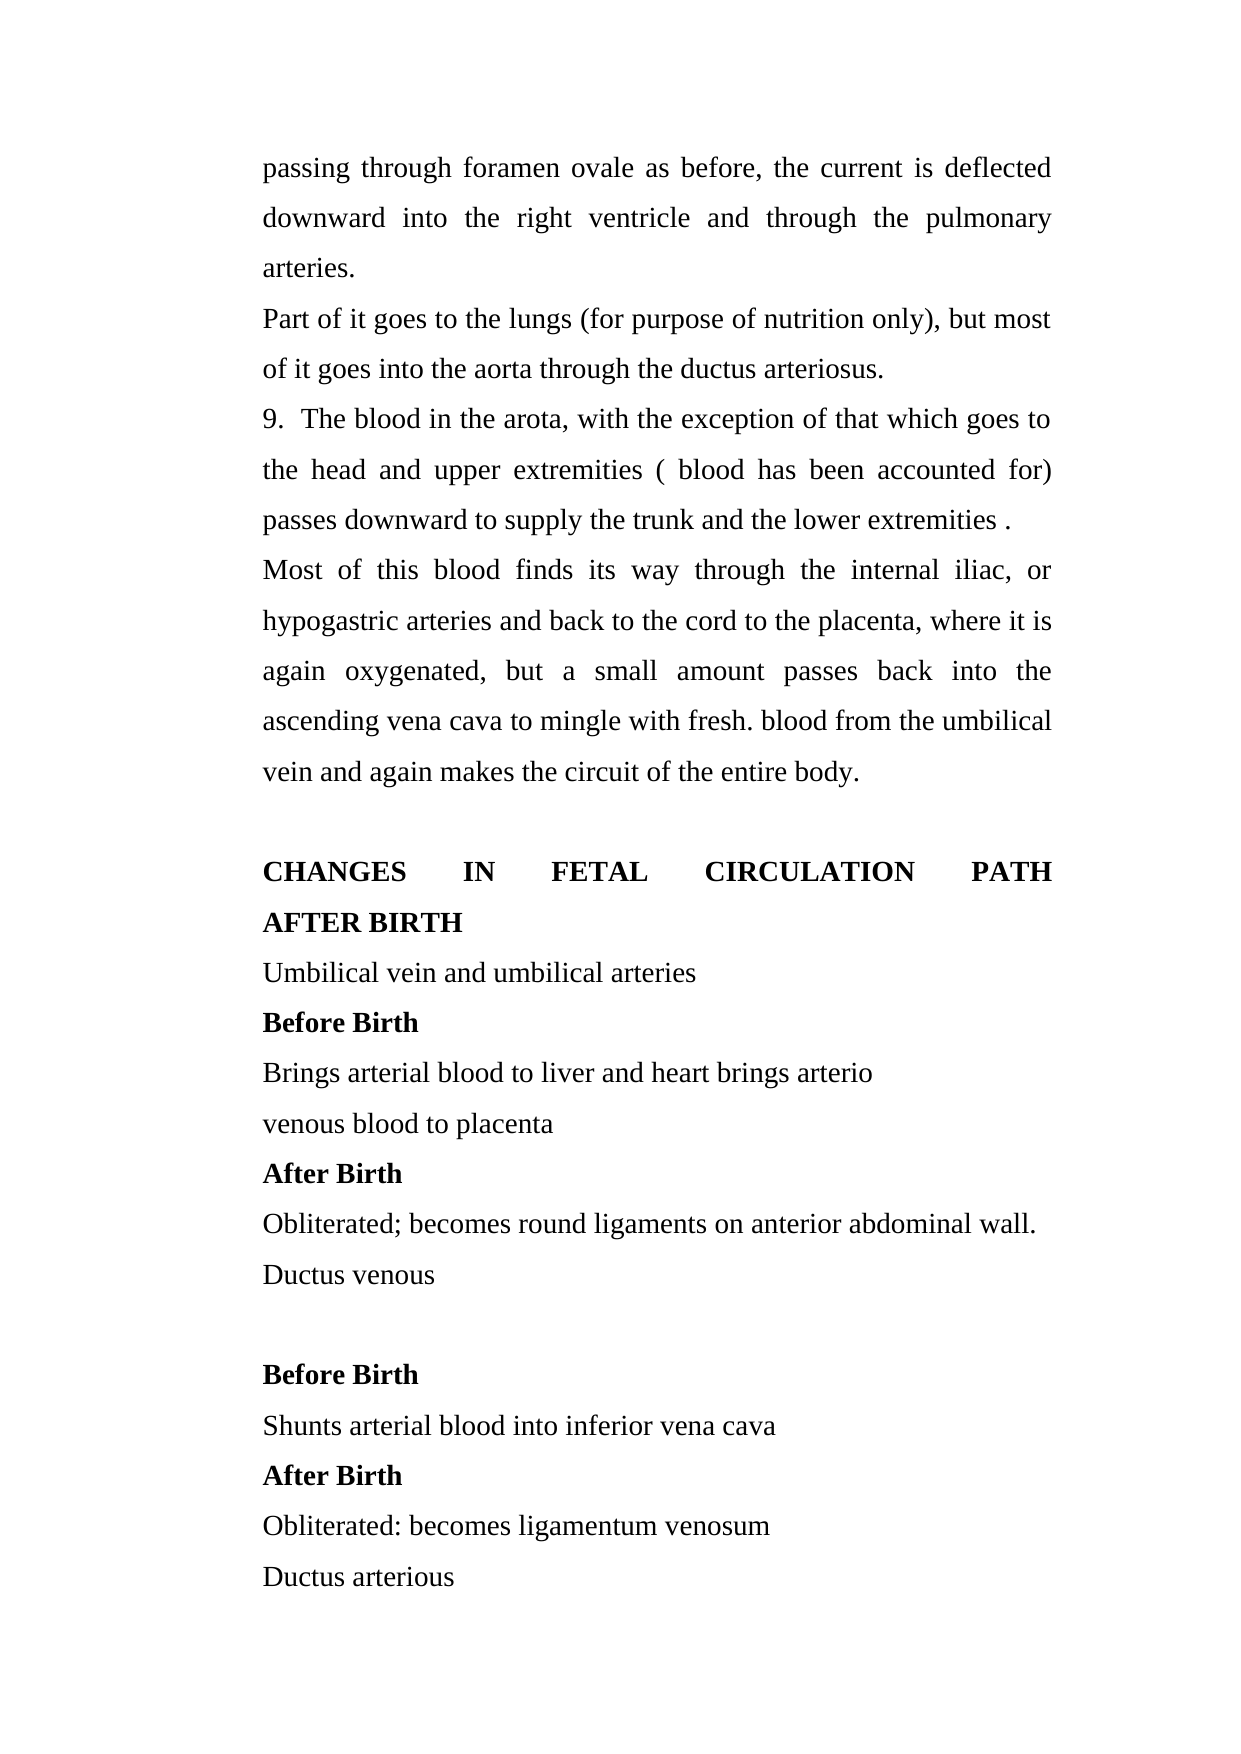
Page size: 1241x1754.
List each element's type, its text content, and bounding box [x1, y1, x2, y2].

list After Birth [262, 1156, 1053, 1190]
list Most of this blood finds its way through the internal iliac, or hypogastric arteries and back to the cord to the placenta, where it is again oxygenated, but a small amount passes back into the ascending vena cava to mingle with fresh. blood from the umbilical vein and again makes the circuit of the entire body. [262, 552, 1053, 787]
list Ductus venous [262, 1257, 1053, 1290]
list Obliterated; becomes round ligaments on anterior abdominal wall. [262, 1207, 1053, 1240]
list Part of it goes to the lungs (for purpose of nutrition only), but most of it goes into the aorta through the ductus arteriosus. [262, 301, 1053, 385]
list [262, 150, 1053, 284]
list Umbilical vein and umbilical arteries [262, 955, 1053, 988]
list Brings arterial blood to liver and heart brings arterio [262, 1056, 1053, 1089]
list After Birth Obliterated: becomes ligamentum venosum [262, 1458, 1053, 1542]
list venous blood to placenta [262, 1106, 1053, 1139]
list Before Birth [262, 1005, 1053, 1039]
list Before Birth Shunts arterial blood into inferior vena cava [262, 1357, 1053, 1441]
list 9. The blood in the arota, with the exception of that which goes to the head and upper extremities ( blood has been accounted for) passes downward to supply the trunk and the lower extremities . [262, 402, 1053, 536]
list CHANGES IN FETAL CIRCULATION PATH AFTER BIRTH [262, 854, 1053, 938]
list Ductus arterious [262, 1559, 1053, 1592]
